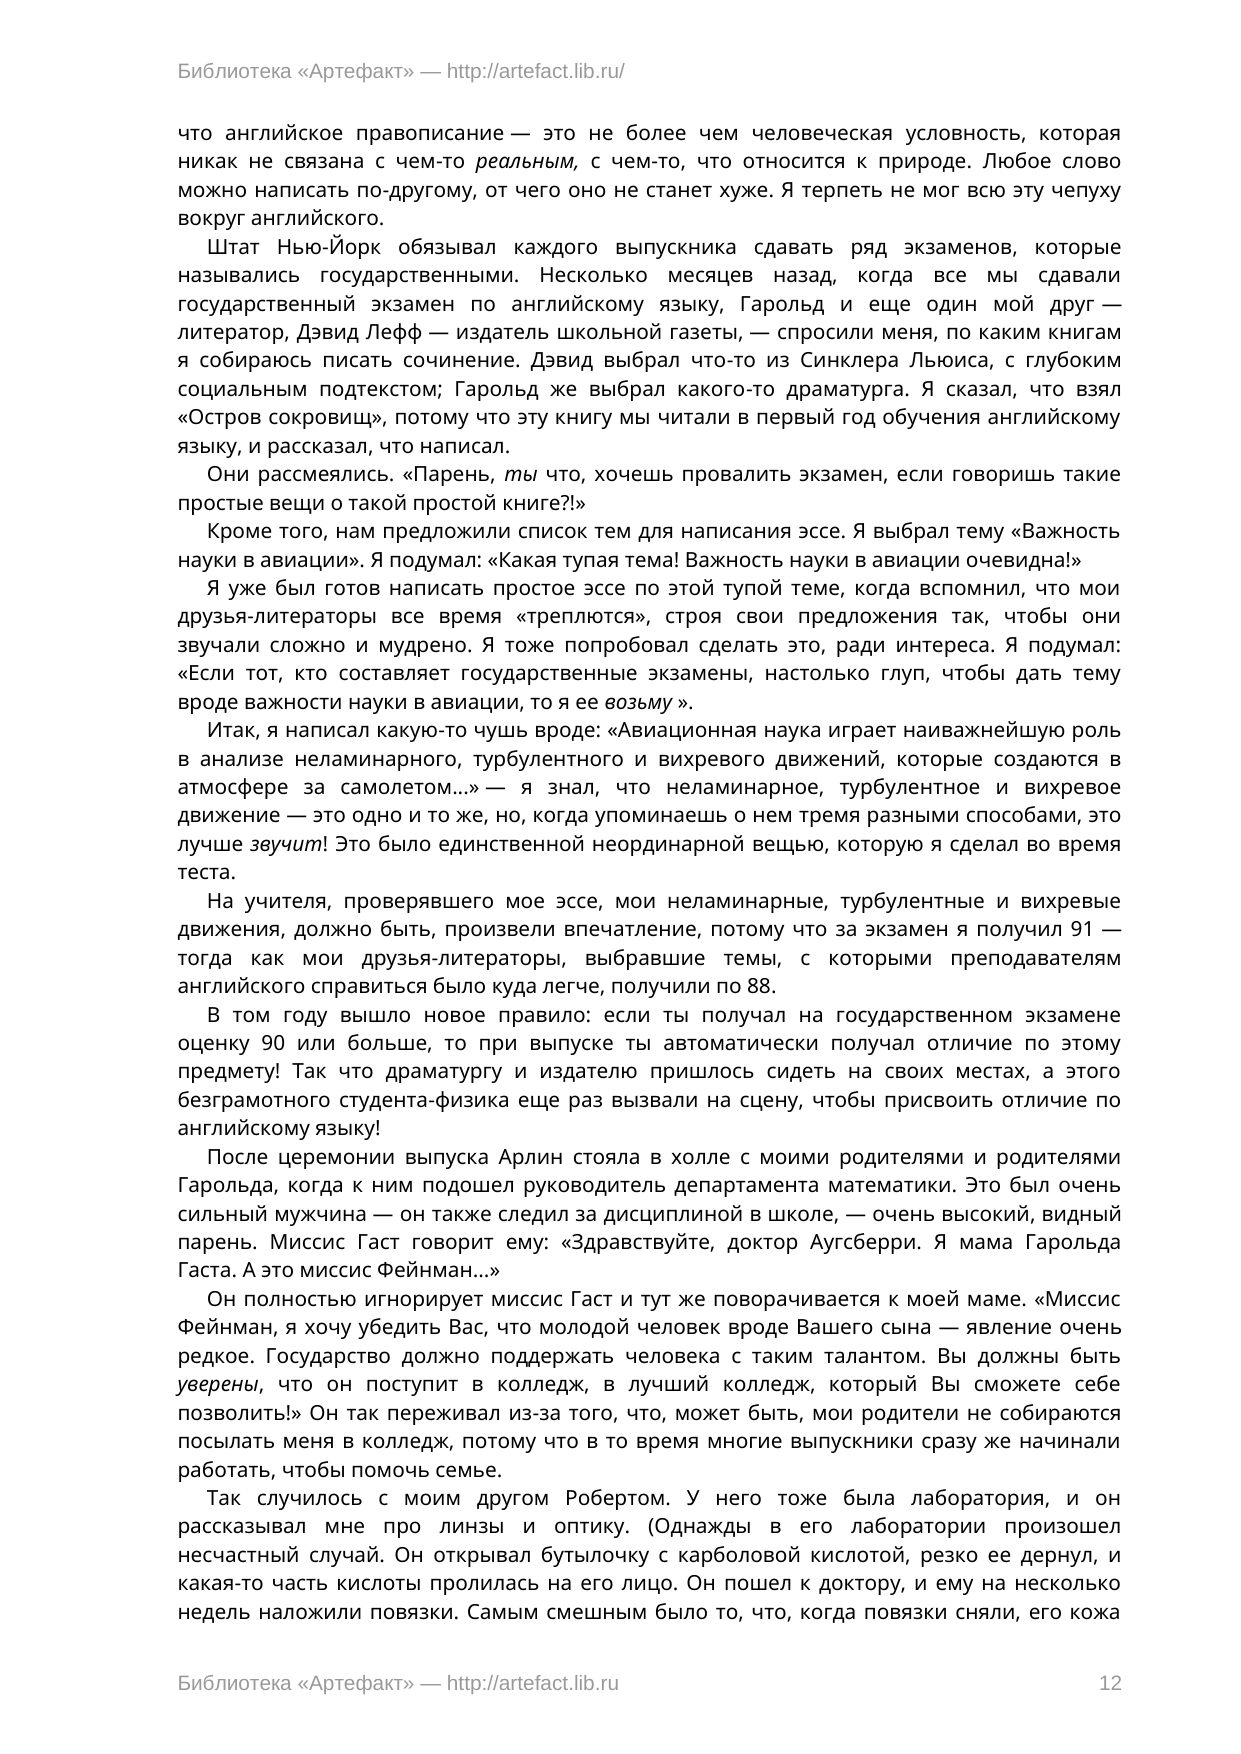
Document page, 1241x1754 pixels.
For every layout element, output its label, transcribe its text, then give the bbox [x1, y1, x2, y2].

text В том году вышло новое правило: если ты получал на государственном экзамене оценку 90 или больше, то при выпуске ты автоматически получал отличие по этому предмету! Так что драматургу и издателю пришлось сидеть на своих местах, а этого безграмотного студента-физика еще раз вызвали на сцену, чтобы присвоить отличие по английскому языку! [177, 1000, 1122, 1142]
text Штат Нью-Йорк обязывал каждого выпускника сдавать ряд экзаменов, которые назывались государственными. Несколько месяцев назад, когда все мы сдавали государственный экзамен по английскому языку, Гарольд и еще один мой друг — литератор, Дэвид Лефф — издатель школьной газеты, — спросили меня, по каким книгам я собираюсь писать сочинение. Дэвид выбрал что-то из Синклера Льюиса, с глубоким социальным подтекстом; Гарольд же выбрал какого-то драматурга. Я сказал, что взял «Остров сокровищ», потому что эту книгу мы читали в первый год обучения английскому языку, и рассказал, что написал. [177, 232, 1122, 459]
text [177, 1483, 1122, 1625]
text На учителя, проверявшего мое эссе, мои неламинарные, турбулентные и вихревые движения, должно быть, произвели впечатление, потому что за экзамен я получил 91 — тогда как мои друзья-литераторы, выбравшие темы, с которыми преподавателям английского справиться было куда легче, получили по 88. [177, 886, 1122, 1000]
text Они рассмеялись. «Парень, ты что, хочешь провалить экзамен, если говоришь такие простые вещи о такой простой книге?!» [177, 459, 1122, 516]
text Я уже был готов написать простое эссе по этой тупой теме, когда вспомнил, что мои друзья-литераторы все время «треплются», строя свои предложения так, чтобы они звучали сложно и мудрено. Я тоже попробовал сделать это, ради интереса. Я подумал: «Если тот, кто составляет государственные экзамены, настолько глуп, чтобы дать тему вроде важности науки в авиации, то я ее возьму ». [177, 573, 1122, 715]
text После церемонии выпуска Арлин стояла в холле с моими родителями и родителями Гарольда, когда к ним подошел руководитель департамента математики. Это был очень сильный мужчина — он также следил за дисциплиной в школе, — очень высокий, видный парень. Миссис Гаст говорит ему: «Здравствуйте, доктор Аугсберри. Я мама Гарольда Гаста. А это миссис Фейнман...» [177, 1142, 1122, 1284]
text Кроме того, нам предложили список тем для написания эссе. Я выбрал тему «Важность науки в авиации». Я подумал: «Какая тупая тема! Важность науки в авиации очевидна!» [177, 516, 1122, 573]
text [177, 118, 1122, 232]
text Итак, я написал какую-то чушь вроде: «Авиационная наука играет наиважнейшую роль в анализе неламинарного, турбулентного и вихревого движений, которые создаются в атмосфере за самолетом...» — я знал, что неламинарное, турбулентное и вихревое движение — это одно и то же, но, когда упоминаешь о нем тремя разными способами, это лучше звучит! Это было единственной неординарной вещью, которую я сделал во время теста. [177, 715, 1122, 886]
text Он полностью игнорирует миссис Гаст и тут же поворачивается к моей маме. «Миссис Фейнман, я хочу убедить Вас, что молодой человек вроде Вашего сына — явление очень редкое. Государство должно поддержать человека с таким талантом. Вы должны быть уверены, что он поступит в колледж, в лучший колледж, который Вы сможете себе позволить!» Он так переживал из-за того, что, может быть, мои родители не собираются посылать меня в колледж, потому что в то время многие выпускники сразу же начинали работать, чтобы помочь семье. [177, 1284, 1122, 1483]
